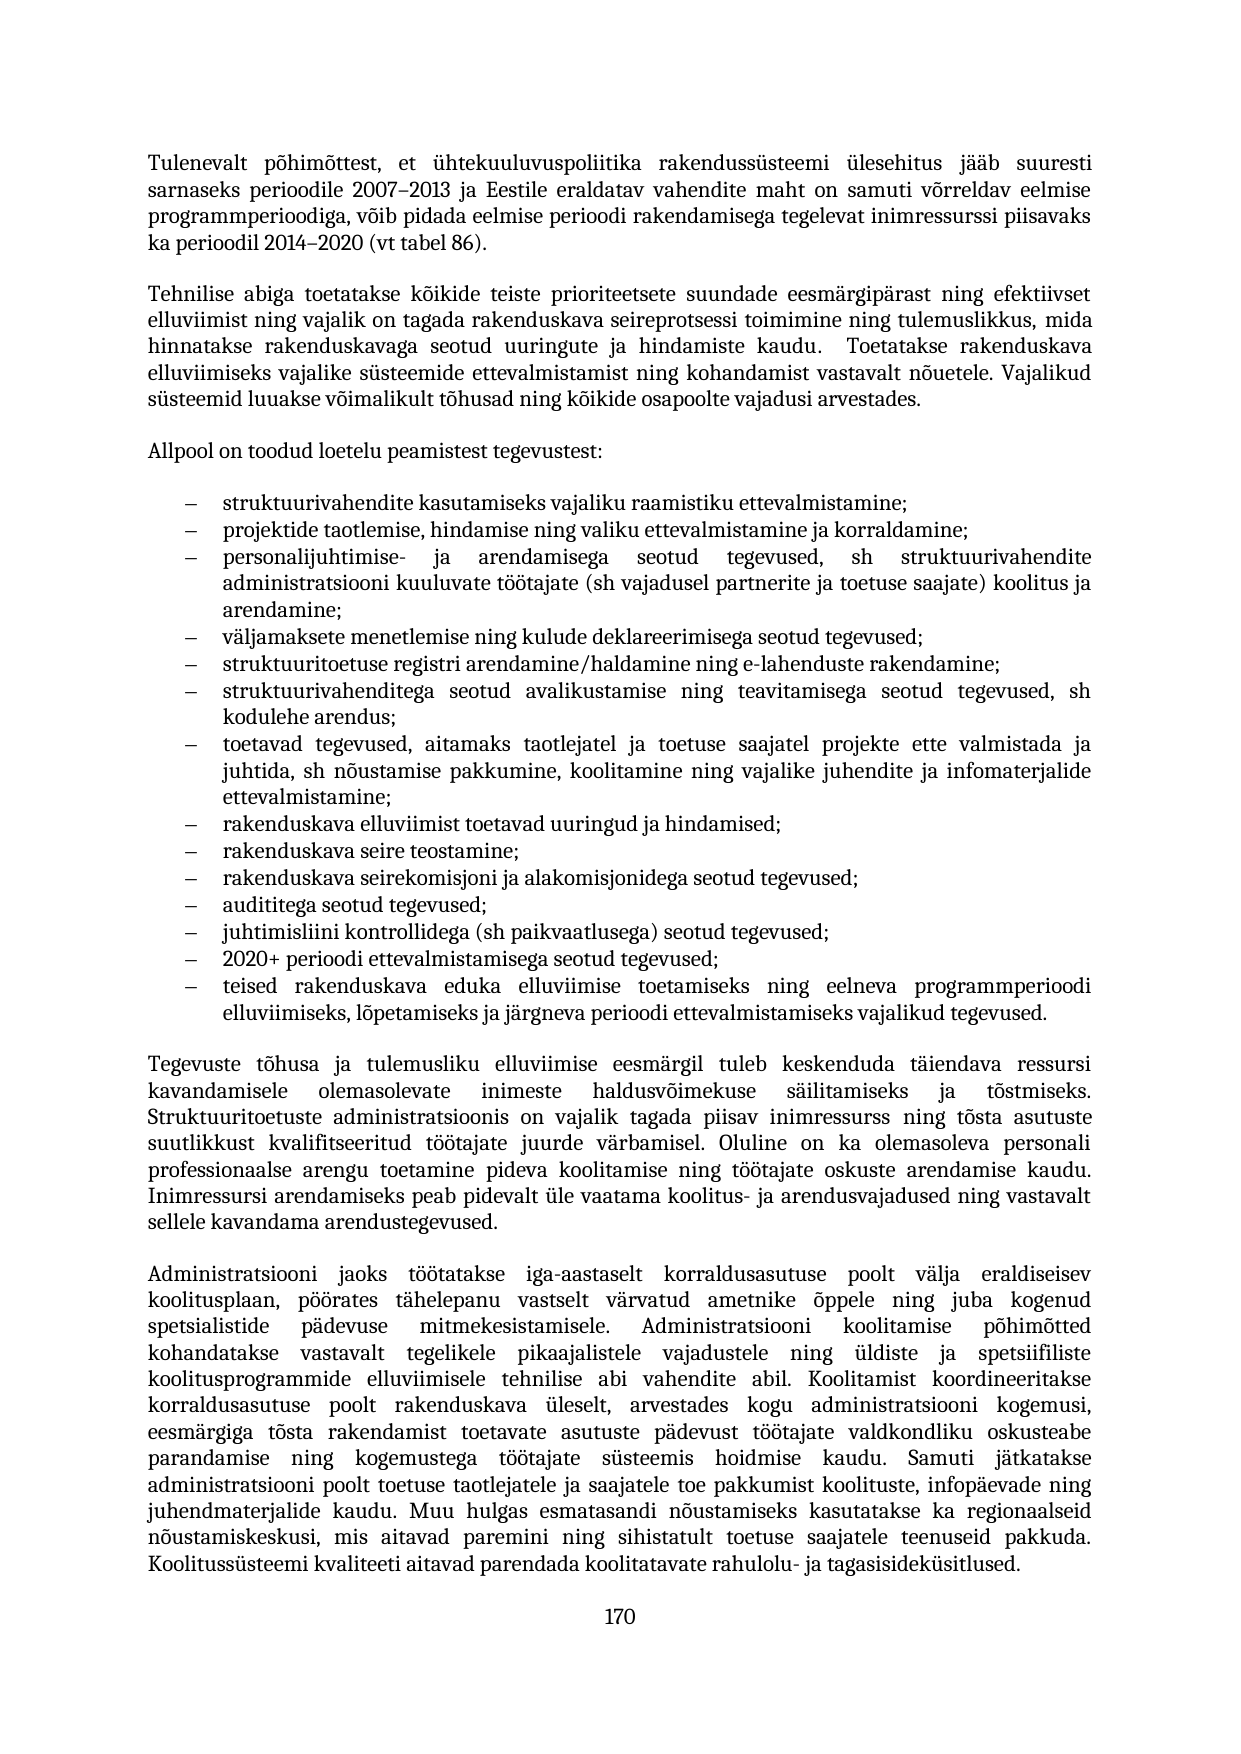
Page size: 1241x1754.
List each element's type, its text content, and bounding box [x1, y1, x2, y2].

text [148, 150, 1092, 256]
list projektide taotlemise, hindamise ning valiku ettevalmistamine ja korraldamine; [185, 516, 1092, 543]
list teised rakenduskava eduka elluviimise toetamiseks ning eelneva programmperioodi elluviimiseks, lõpetamiseks ja järgneva perioodi ettevalmistamiseks vajalikud tegevused. [185, 973, 1092, 1026]
list rakenduskava seire teostamine; [185, 837, 1092, 864]
text Administratsiooni jaoks töötatakse iga-aastaselt korraldusasutuse poolt välja eraldiseisev koolitusplaan, pöörates tähelepanu vastselt värvatud ametnike õppele ning juba kogenud spetsialistide pädevuse mitmekesistamisele. Administratsiooni koolitamise põhimõtted kohandatakse vastavalt tegelikele pikaajalistele vajadustele ning üldiste ja spetsiifiliste koolitusprogrammide elluviimisele tehnilise abi vahendite abil. Koolitamist koordineeritakse korraldusasutuse poolt rakenduskava üleselt, arvestades kogu administratsiooni kogemusi, eesmärgiga tõsta rakendamist toetavate asutuste pädevust töötajate valdkondliku oskusteabe parandamise ning kogemustega töötajate süsteemis hoidmise kaudu. Samuti jätkatakse administratsiooni poolt toetuse taotlejatele ja saajatele toe pakkumist koolituste, infopäevade ning juhendmaterjalide kaudu. Muu hulgas esmatasandi nõustamiseks kasutatakse ka regionaalseid nõustamiskeskusi, mis aitavad paremini ning sihistatult toetuse saajatele teenuseid pakkuda. Koolitussüsteemi kvaliteeti aitavad parendada koolitatavate rahulolu- ja tagasisideküsitlused. [148, 1261, 1092, 1577]
list juhtimisliini kontrollidega (sh paikvaatlusega) seotud tegevused; [185, 918, 1092, 946]
list struktuurivahendite kasutamiseks vajaliku raamistiku ettevalmistamine; [185, 489, 1092, 516]
list rakenduskava seirekomisjoni ja alakomisjonidega seotud tegevused; [185, 864, 1092, 891]
list audititega seotud tegevused; [185, 891, 1092, 918]
list struktuuritoetuse registri arendamine/haldamine ning e-lahenduste rakendamine; [185, 650, 1092, 677]
list personalijuhtimise- ja arendamisega seotud tegevused, sh struktuurivahendite administratsiooni kuuluvate töötajate (sh vajadusel partnerite ja toetuse saajate) koolitus ja arendamine; [185, 543, 1092, 623]
list väljamaksete menetlemise ning kulude deklareerimisega seotud tegevused; [185, 623, 1092, 650]
text Allpool on toodud loetelu peamistest tegevustest: [148, 437, 1092, 464]
list toetavad tegevused, aitamaks taotlejatel ja toetuse saajatel projekte ette valmistada ja juhtida, sh nõustamise pakkumine, koolitamine ning vajalike juhendite ja infomaterjalide ettevalmistamine; [185, 730, 1092, 810]
list 2020+ perioodi ettevalmistamisega seotud tegevused; [185, 946, 1092, 973]
list struktuurivahenditega seotud avalikustamise ning teavitamisega seotud tegevused, sh kodulehe arendus; [185, 677, 1092, 730]
text Tehnilise abiga toetatakse kõikide teiste prioriteetsete suundade eesmärgipärast ning efektiivset elluviimist ning vajalik on tagada rakenduskava seireprotsessi toimimine ning tulemuslikkus, mida hinnatakse rakenduskavaga seotud uuringute ja hindamiste kaudu. Toetatakse rakenduskava elluviimiseks vajalike süsteemide ettevalmistamist ning kohandamist vastavalt nõuetele. Vajalikud süsteemid luuakse võimalikult tõhusad ning kõikide osapoolte vajadusi arvestades. [148, 281, 1092, 412]
text Tegevuste tõhusa ja tulemusliku elluviimise eesmärgil tuleb keskenduda täiendava ressursi kavandamisele olemasolevate inimeste haldusvõimekuse säilitamiseks ja tõstmiseks. Struktuuritoetuste administratsioonis on vajalik tagada piisav inimressurss ning tõsta asutuste suutlikkust kvalifitseeritud töötajate juurde värbamisel. Oluline on ka olemasoleva personali professionaalse arengu toetamine pideva koolitamise ning töötajate oskuste arendamise kaudu. Inimressursi arendamiseks peab pidevalt üle vaatama koolitus- ja arendusvajadused ning vastavalt sellele kavandama arendustegevused. [148, 1051, 1092, 1236]
list rakenduskava elluviimist toetavad uuringud ja hindamised; [185, 810, 1092, 837]
